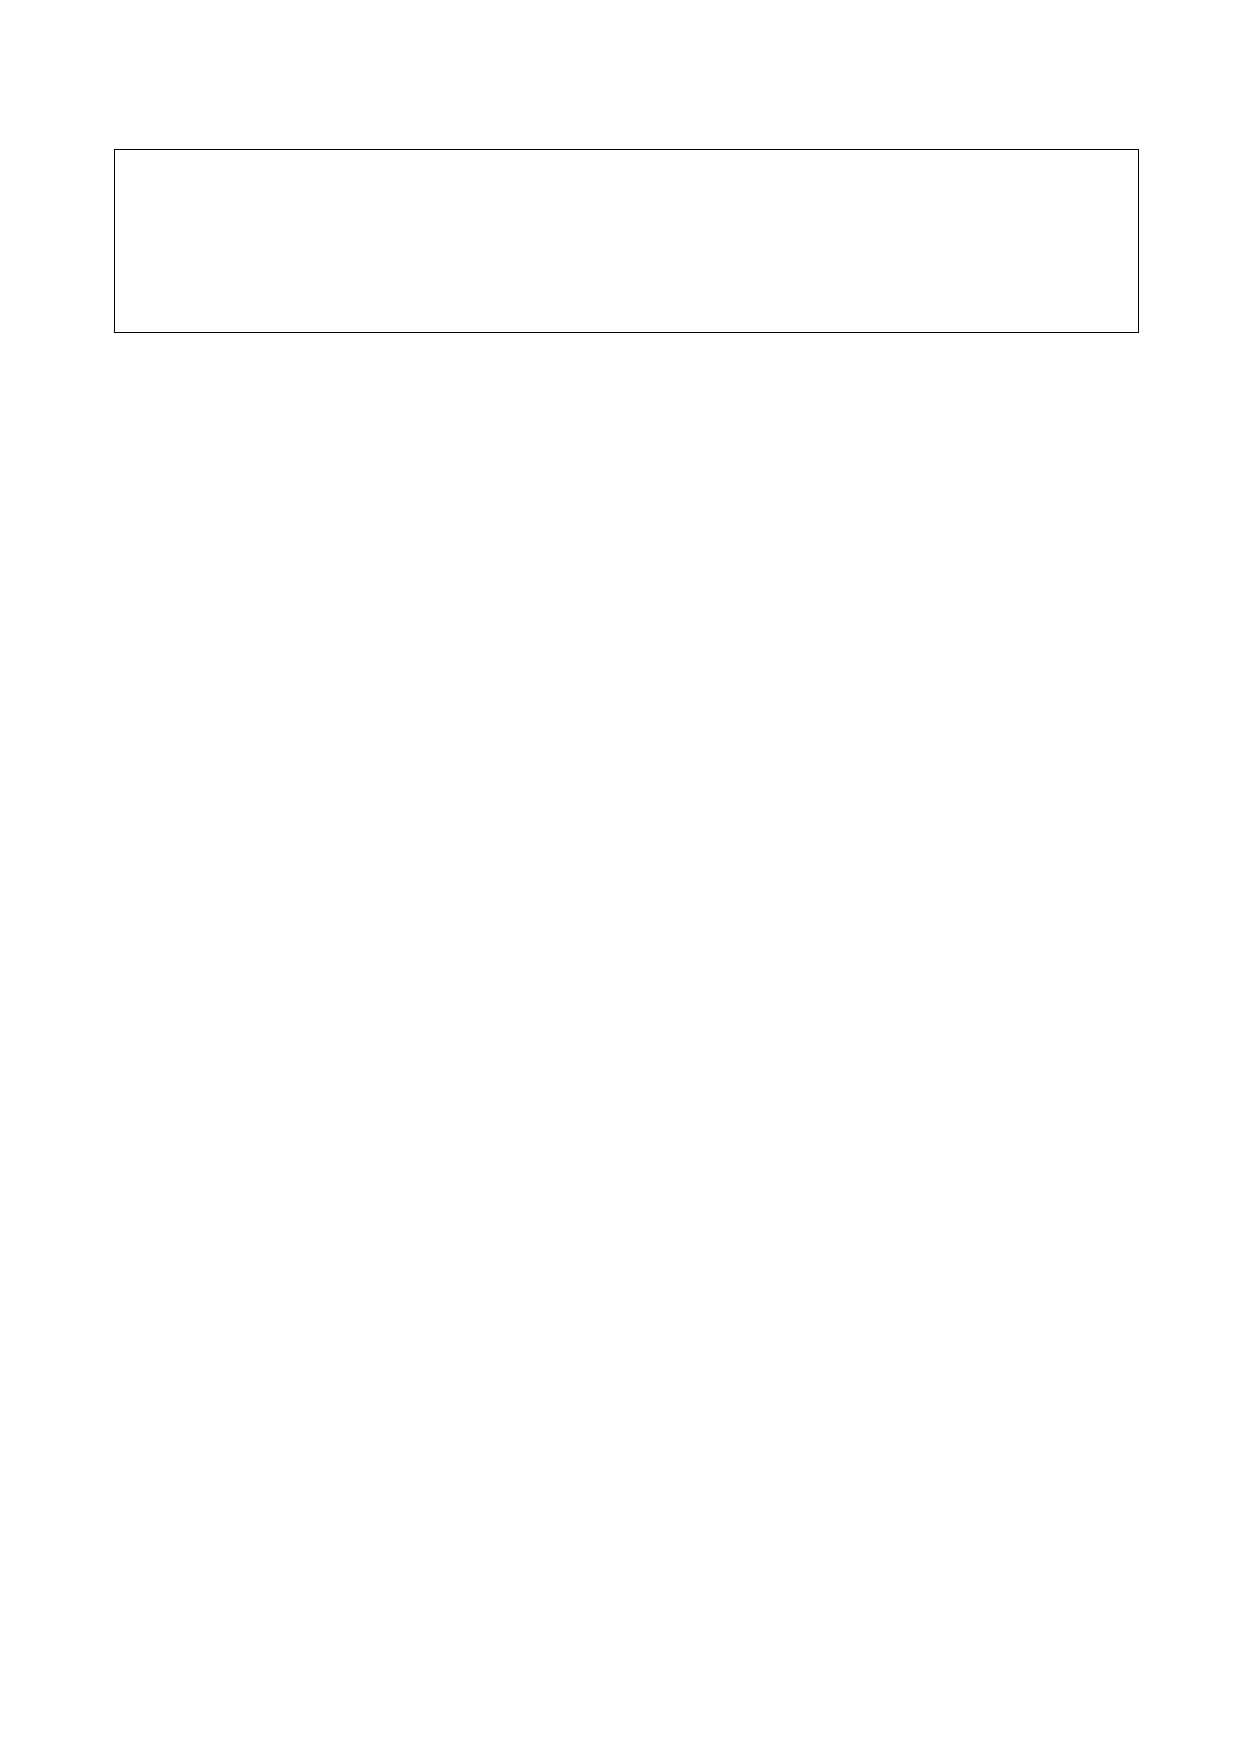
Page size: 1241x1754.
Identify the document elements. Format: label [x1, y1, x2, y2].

table_cell [115, 150, 1138, 332]
